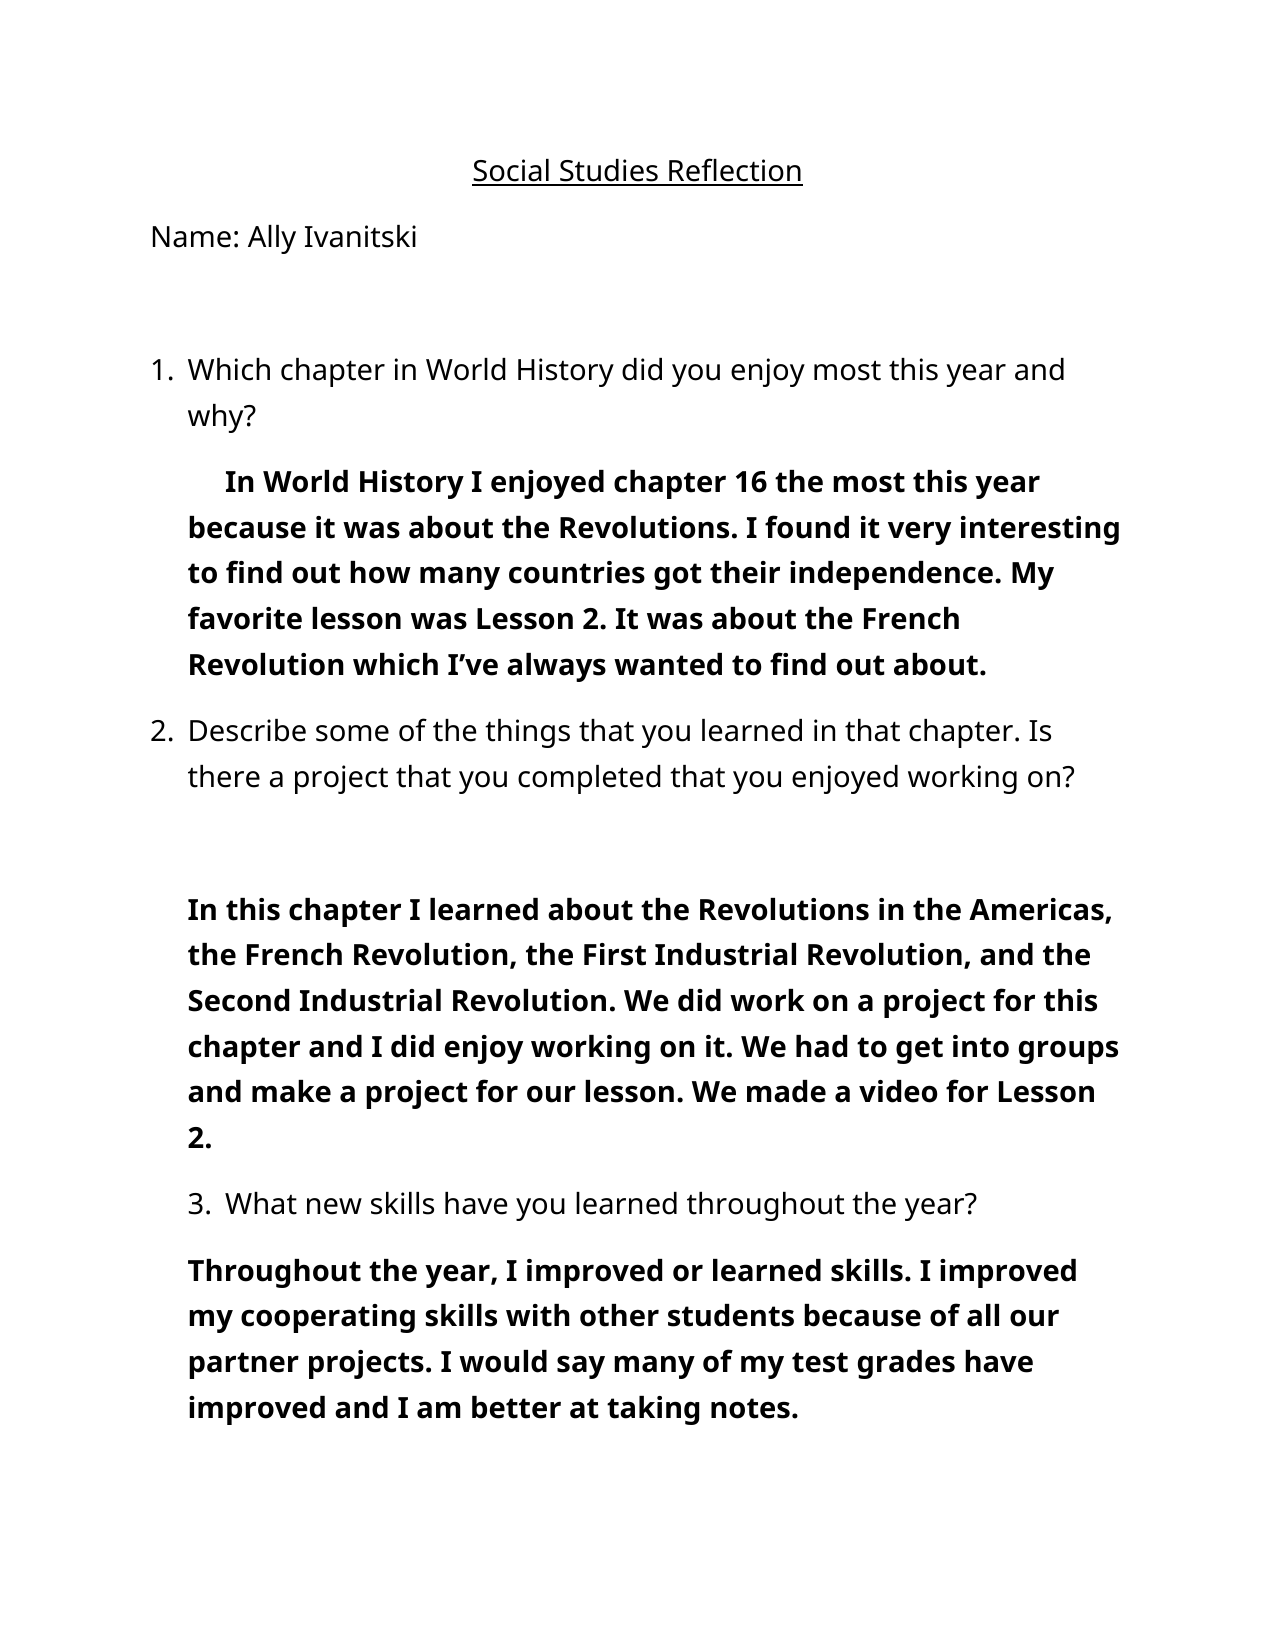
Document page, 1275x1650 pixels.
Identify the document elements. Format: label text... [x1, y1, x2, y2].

list Which chapter in World History did you enjoy most this year and why? [150, 349, 1125, 435]
text In this chapter I learned about the Revolutions in the Americas, the French Revolution, the First Industrial Revolution, and the Second Industrial Revolution. We did work on a project for this chapter and I did enjoy working on it. We had to get into groups and make a project for our lesson. We made a video for Lesson 2. [187, 889, 1125, 1157]
list In World History I enjoyed chapter 16 the most this year because it was about the Revolutions. I found it very interesting to find out how many countries got their independence. My favorite lesson was Lesson 2. It was about the French Revolution which I’ve always wanted to find out about. [187, 461, 1125, 684]
text Social Studies Reflection [150, 150, 1125, 190]
list Throughout the year, I improved or learned skills. I improved my cooperating skills with other students because of all our partner projects. I would say many of my test grades have improved and I am better at taking notes. [187, 1250, 1125, 1427]
text Name: Ally Ivanitski [150, 216, 1125, 256]
list What new skills have you learned throughout the year? [187, 1183, 1125, 1223]
list Describe some of the things that you learned in that chapter. Is there a project that you completed that you enjoyed working on? [150, 710, 1125, 796]
